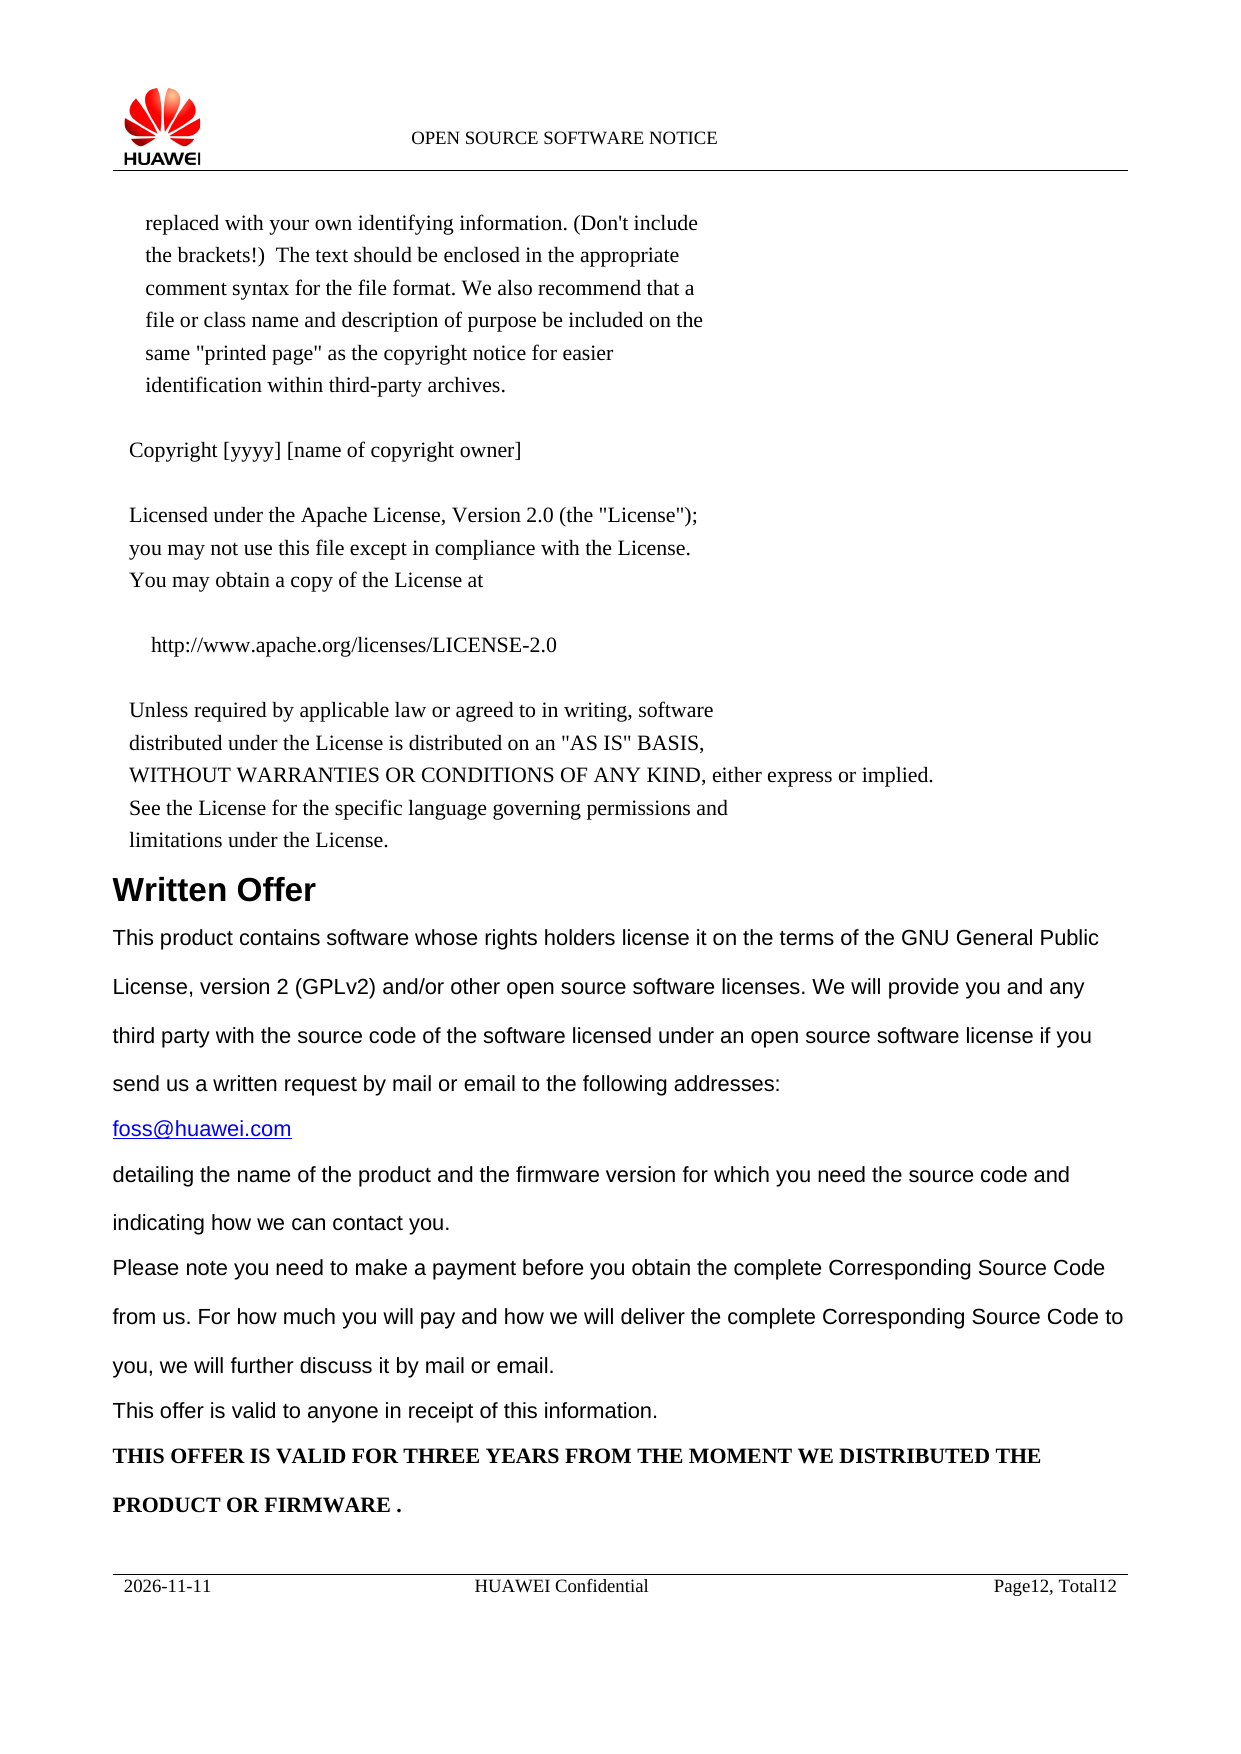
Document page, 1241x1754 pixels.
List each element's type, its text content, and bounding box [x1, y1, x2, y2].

text Please note you need to make a payment before you obtain the complete Corresponding Source Code from us. For how much you will pay and how we will deliver the complete Corresponding Source Code to you, we will further discuss it by mail or email. [112, 1252, 1128, 1382]
text This offer is valid to anyone in receipt of this information. [112, 1394, 1128, 1427]
text foss@huawei.com [112, 1113, 1128, 1145]
text This product contains software whose rights holders license it on the terms of the GNU General Public License, version 2 (GPLv2) and/or other open source software licenses. We will provide you and any third party with the source code of the software licensed under an open source software license if you send us a written request by mail or email to the following addresses: [112, 921, 1128, 1100]
picture [124, 88, 201, 165]
text Written Offer [112, 856, 1128, 921]
text detailing the name of the product and the firmware version for which you need the source code and indicating how we can contact you. [112, 1158, 1128, 1239]
text This offer is valid for three years from the moment we distributed the product or firmware . [112, 1439, 1128, 1521]
